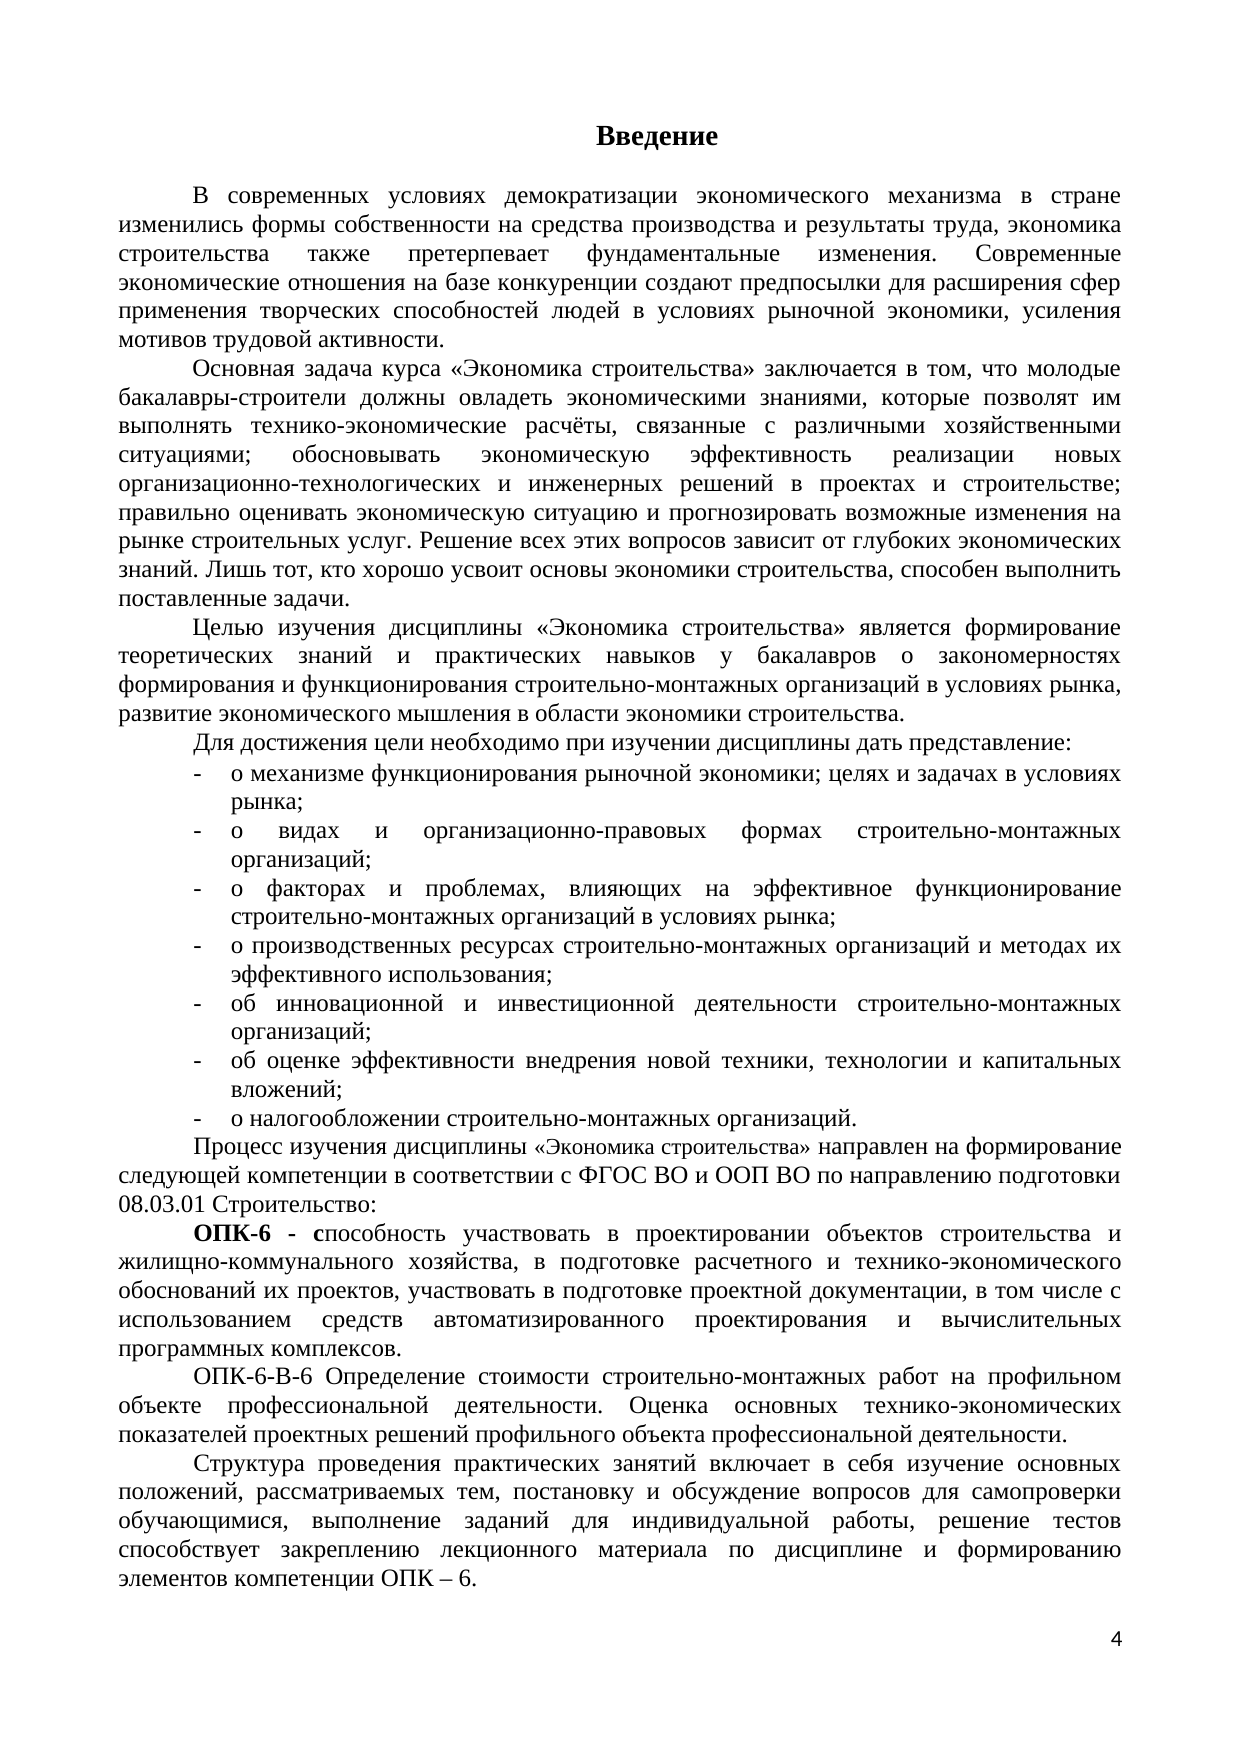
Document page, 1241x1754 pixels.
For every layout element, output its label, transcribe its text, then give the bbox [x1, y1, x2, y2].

text Процесс изучения дисциплины «Экономика строительства» направлен на формирование следующей компетенции в соответствии с ФГОС ВО и ООП ВО по направлению подготовки 08.03.01 Строительство: [118, 1131, 1122, 1218]
text Для достижения цели необходимо при изучении дисциплины дать представление: [118, 727, 1122, 755]
list о налогообложении строительно-монтажных организаций. [193, 1103, 1122, 1131]
list об оценке эффективности внедрения новой техники, технологии и капитальных вложений; [193, 1045, 1122, 1103]
list о производственных ресурсах строительно-монтажных организаций и методах их эффективного использования; [193, 930, 1122, 988]
text ОПК-6-В-6 Определение стоимости строительно-монтажных работ на профильном объекте профессиональной деятельности. Оценка основных технико-экономических показателей проектных решений профильного объекта профессиональной деятельности. [118, 1361, 1122, 1448]
list о видах и организационно-правовых формах строительно-монтажных организаций; [193, 815, 1122, 873]
text В современных условиях демократизации экономического механизма в стране изменились формы собственности на средства производства и результаты труда, экономика строительства также претерпевает фундаментальные изменения. Современные экономические отношения на базе конкуренции создают предпосылки для расширения сфер применения творческих способностей людей в условиях рыночной экономики, усиления мотивов трудовой активности. [118, 180, 1122, 353]
list о факторах и проблемах, влияющих на эффективное функционирование строительно-монтажных организаций в условиях рынка; [193, 873, 1122, 930]
list о механизме функционирования рыночной экономики; целях и задачах в условиях рынка; [193, 758, 1122, 815]
list об инновационной и инвестиционной деятельности строительно-монтажных организаций; [193, 988, 1122, 1045]
text Основная задача курса «Экономика строительства» заключается в том, что молодые бакалавры-строители должны овладеть экономическими знаниями, которые позволят им выполнять технико-экономические расчёты, связанные с различными хозяйственными ситуациями; обосновывать экономическую эффективность реализации новых организационно-технологических и инженерных решений в проектах и строительстве; правильно оценивать экономическую ситуацию и прогнозировать возможные изменения на рынке строительных услуг. Решение всех этих вопросов зависит от глубоких экономических знаний. Лишь тот, кто хорошо усвоит основы экономики строительства, способен выполнить поставленные задачи. [118, 353, 1122, 612]
text Введение [118, 118, 1122, 152]
text ОПК-6 - способность участвовать в проектировании объектов строительства и жилищно-коммунального хозяйства, в подготовке расчетного и технико-экономического обоснований их проектов, участвовать в подготовке проектной документации, в том числе с использованием средств автоматизированного проектирования и вычислительных программных комплексов. [118, 1218, 1122, 1361]
text Целью изучения дисциплины «Экономика строительства» является формирование теоретических знаний и практических навыков у бакалавров о закономерностях формирования и функционирования строительно-монтажных организаций в условиях рынка, развитие экономического мышления в области экономики строительства. [118, 612, 1122, 727]
text Структура проведения практических занятий включает в себя изучение основных положений, рассматриваемых тем, постановку и обсуждение вопросов для самопроверки обучающимися, выполнение заданий для индивидуальной работы, решение тестов способствует закреплению лекционного материала по дисциплине и формированию элементов компетенции ОПК – 6. [118, 1448, 1122, 1591]
